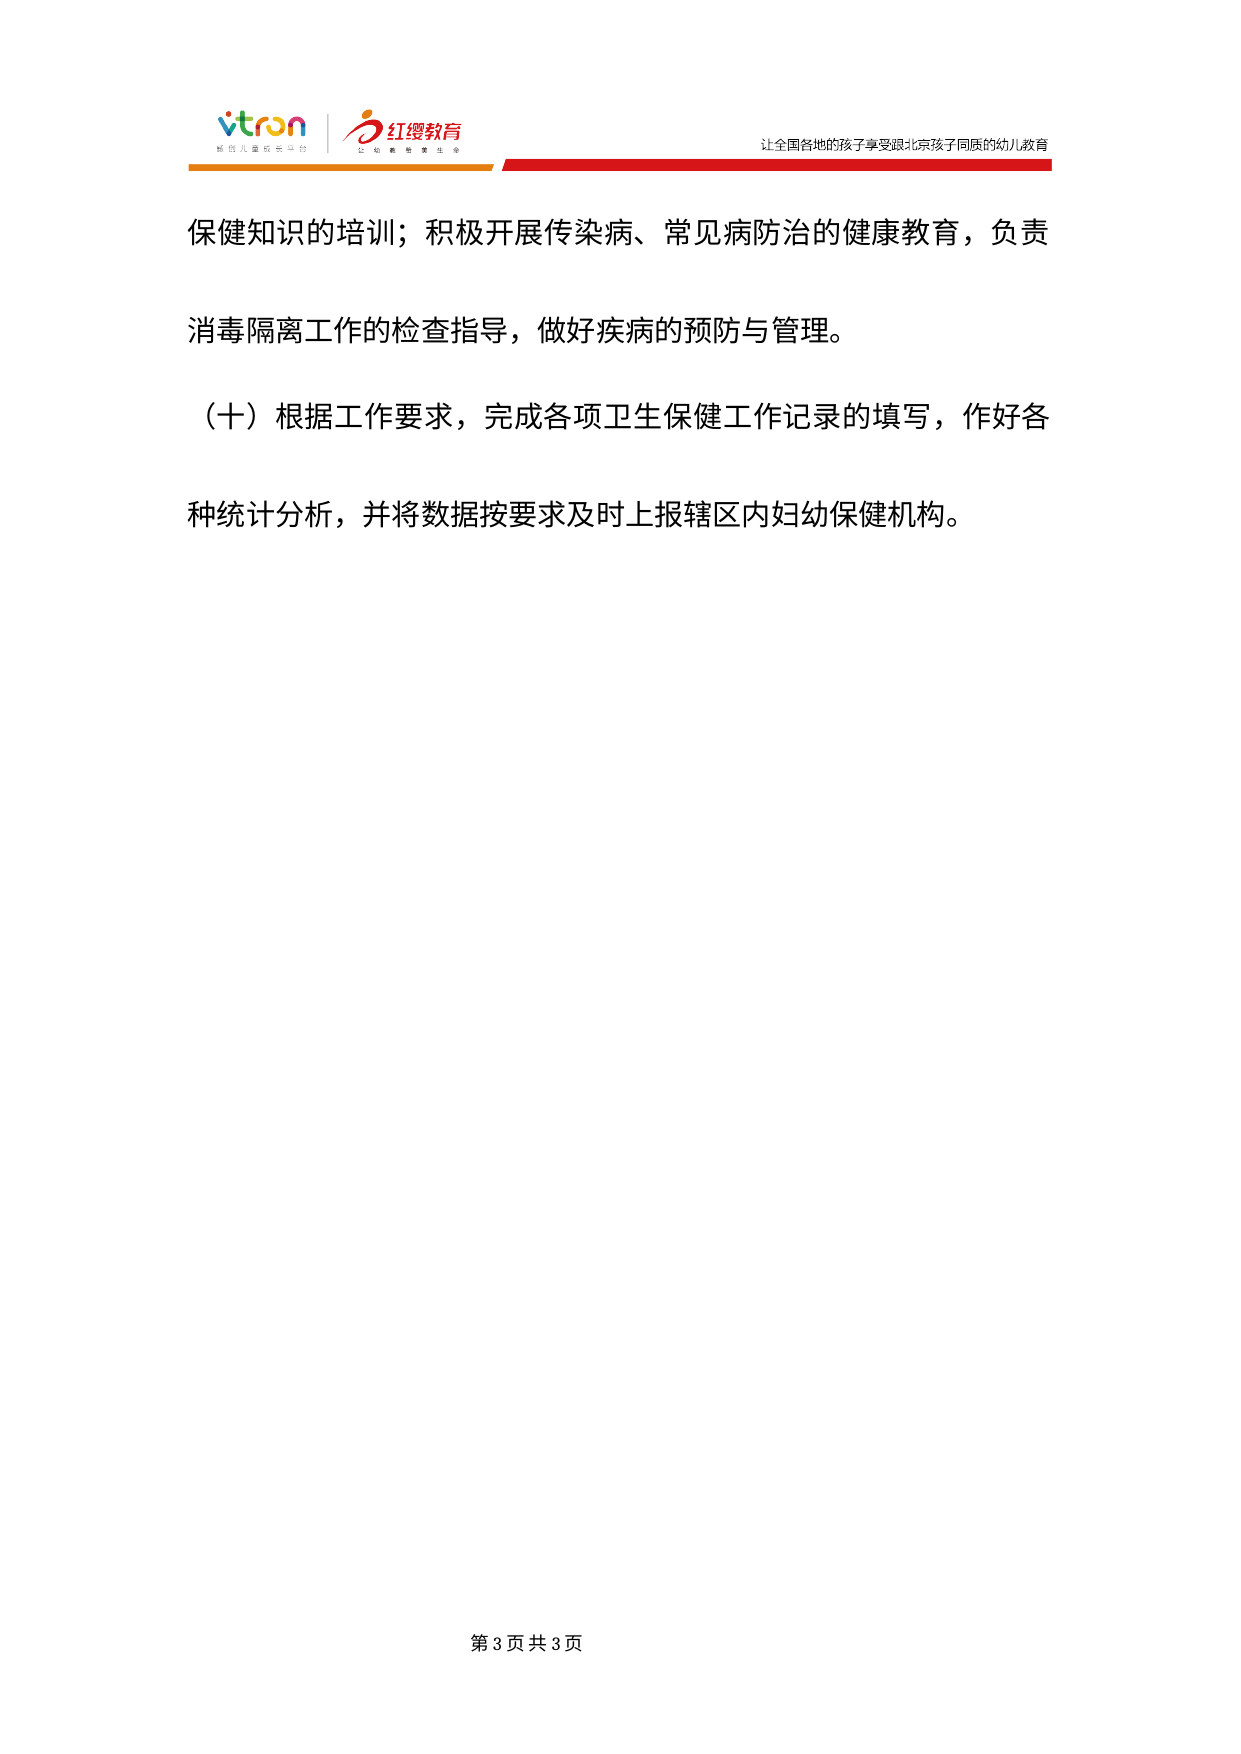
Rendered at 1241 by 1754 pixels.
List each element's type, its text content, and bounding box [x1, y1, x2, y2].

list 根据工作要求，完成各项卫生保健工作记录的填写，作好各种统计分析，并将数据按要求及时上报辖区内妇幼保健机构。 [187, 382, 1053, 545]
picture [188, 88, 1052, 189]
list 卫生保健人员应当按时参加妇幼保健机构召开的工作例会，并接受相关业务培训与指导，定期对托幼机构内工作人员进行卫生保健知识的培训；积极开展传染病、常见病防治的健康教育，负责消毒隔离工作的检查指导，做好疾病的预防与管理。 [187, 199, 1053, 361]
